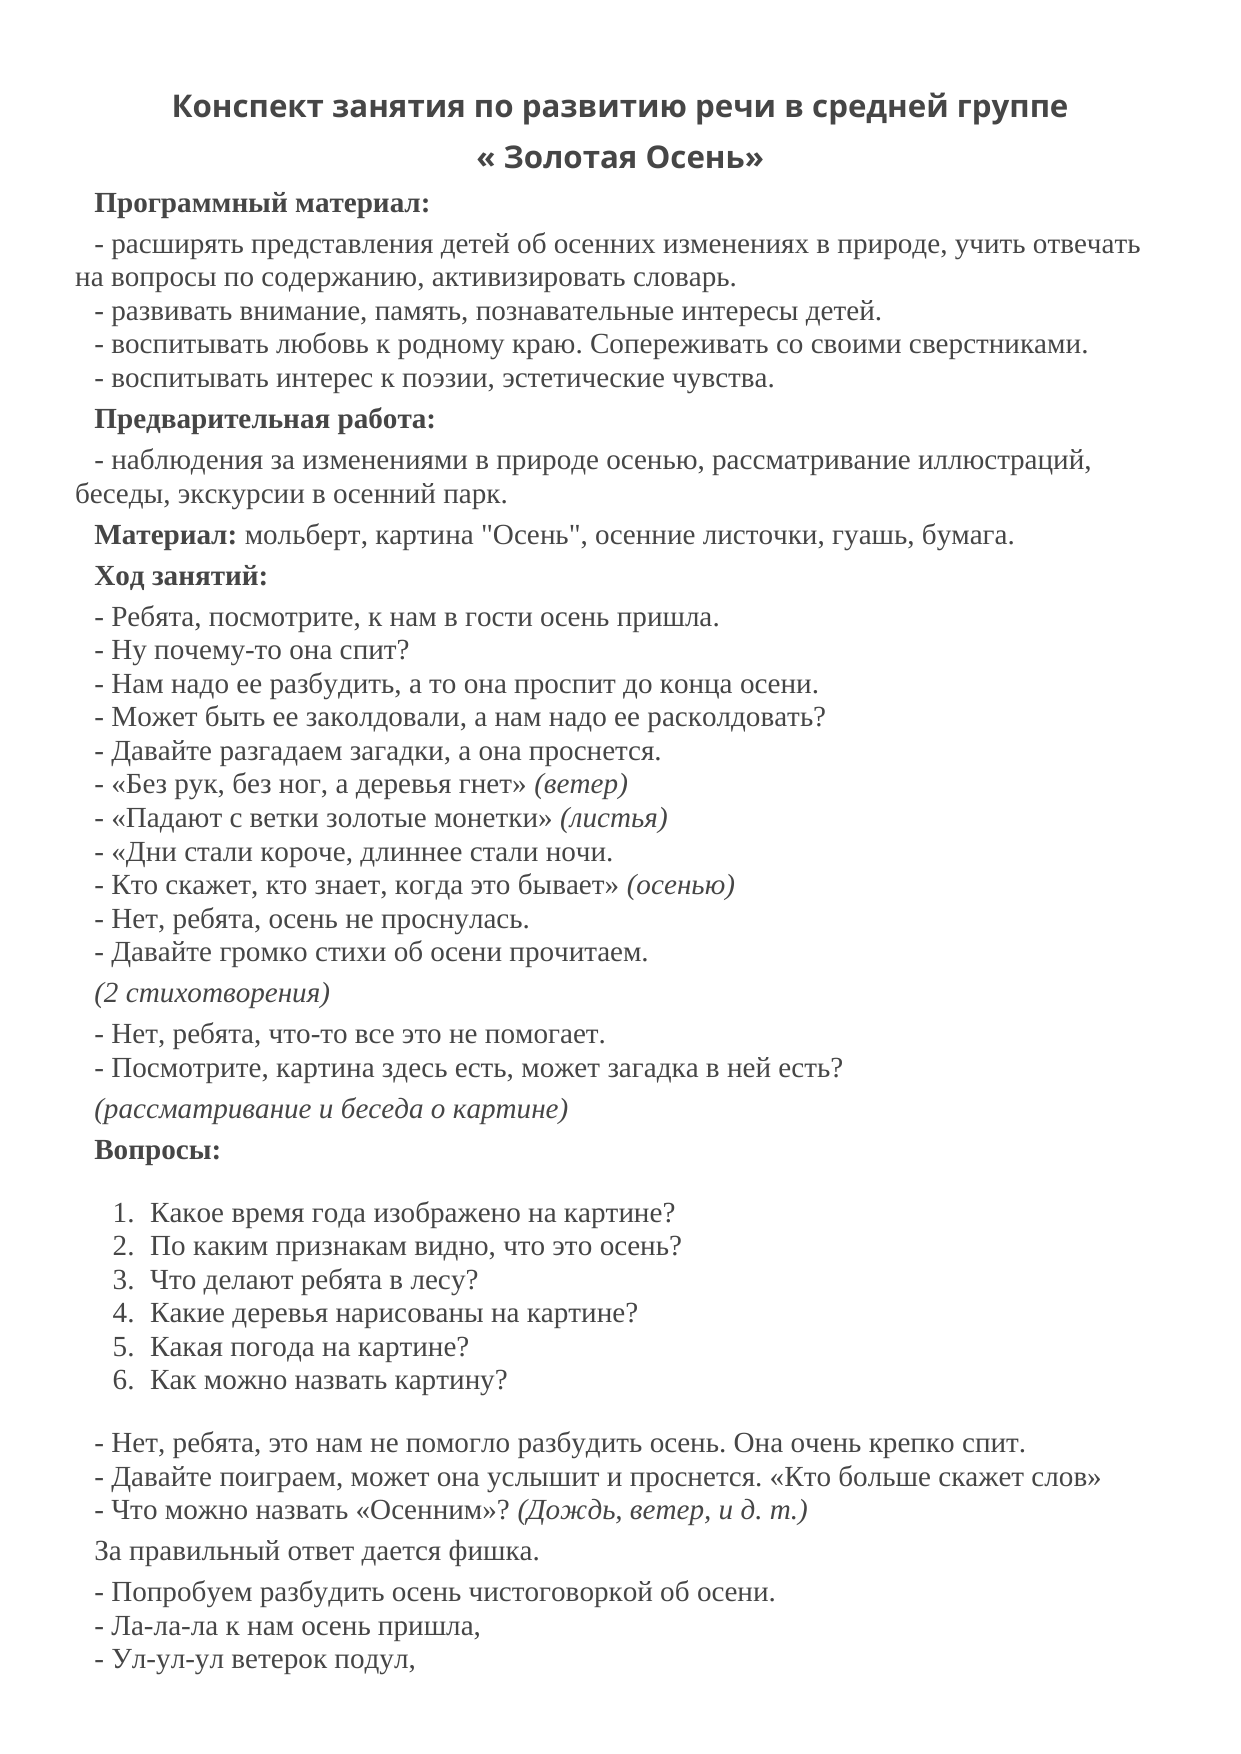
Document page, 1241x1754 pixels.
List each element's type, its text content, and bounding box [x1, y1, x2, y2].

list Как можно назвать картину? [112, 1362, 1165, 1396]
text - Ребята, посмотрите, к нам в гости осень пришла. [75, 599, 1165, 632]
list Что делают ребята в лесу? [112, 1262, 1165, 1295]
text Вопросы: [75, 1132, 1165, 1166]
text - наблюдения за изменениями в природе осенью, рассматривание иллюстраций, беседы, экскурсии в осенний парк. [75, 442, 1165, 509]
text Предварительная работа: [75, 401, 1165, 435]
text - Нет, ребята, осень не проснулась. [75, 901, 1165, 934]
text (рассматривание и беседа о картине) [75, 1091, 1165, 1124]
text - Нет, ребята, это нам не помогло разбудить осень. Она очень крепко спит. [75, 1425, 1165, 1459]
list Какое время года изображено на картине? [112, 1195, 1165, 1228]
text (2 стихотворения) [75, 975, 1165, 1009]
text - Ла-ла-ла к нам осень пришла, [75, 1608, 1165, 1641]
text За правильный ответ дается фишка. [75, 1533, 1165, 1567]
text - Давайте разгадаем загадки, а она проснется. [75, 733, 1165, 767]
text - Ул-ул-ул ветерок подул, [75, 1641, 1165, 1675]
text - расширять представления детей об осенних изменениях в природе, учить отвечать на вопросы по содержанию, активизировать словарь. [75, 226, 1165, 293]
list По каким признакам видно, что это осень? [112, 1228, 1165, 1262]
list Какая погода на картине? [112, 1329, 1165, 1362]
text - воспитывать интерес к поэзии, эстетические чувства. [75, 360, 1165, 394]
text - Посмотрите, картина здесь есть, может загадка в ней есть? [75, 1050, 1165, 1083]
text - Ну почему-то она спит? [75, 632, 1165, 666]
text - «Без рук, без ног, а деревья гнет» (ветер) [75, 767, 1165, 800]
text - «Дни стали короче, длиннее стали ночи. [75, 834, 1165, 867]
text - Попробуем разбудить осень чистоговоркой об осени. [75, 1574, 1165, 1608]
text Ход занятий: [75, 558, 1165, 591]
text - Давайте поиграем, может она услышит и проснется. «Кто больше скажет слов» [75, 1459, 1165, 1492]
text - Что можно назвать «Осенним»? (Дождь, ветер, и д. т.) [75, 1492, 1165, 1526]
text - «Падают с ветки золотые монетки» (листья) [75, 800, 1165, 834]
text - Кто скажет, кто знает, когда это бывает» (осенью) [75, 867, 1165, 901]
text - Нам надо ее разбудить, а то она проспит до конца осени. [75, 666, 1165, 699]
list Какие деревья нарисованы на картине? [112, 1295, 1165, 1329]
text Программный материал: [75, 185, 1165, 218]
text - воспитывать любовь к родному краю. Сопереживать со своими сверстниками. [75, 327, 1165, 360]
text - Может быть ее заколдовали, а нам надо ее расколдовать? [75, 699, 1165, 733]
text - развивать внимание, память, познавательные интересы детей. [75, 293, 1165, 327]
text - Нет, ребята, что-то все это не помогает. [75, 1016, 1165, 1050]
text - Давайте громко стихи об осени прочитаем. [75, 934, 1165, 968]
text « Золотая Осень» [90, 134, 1150, 177]
text Конспект занятия по развитию речи в средней группе [90, 82, 1150, 126]
text Материал: мольберт, картина "Осень", осенние листочки, гуашь, бумага. [75, 517, 1165, 550]
